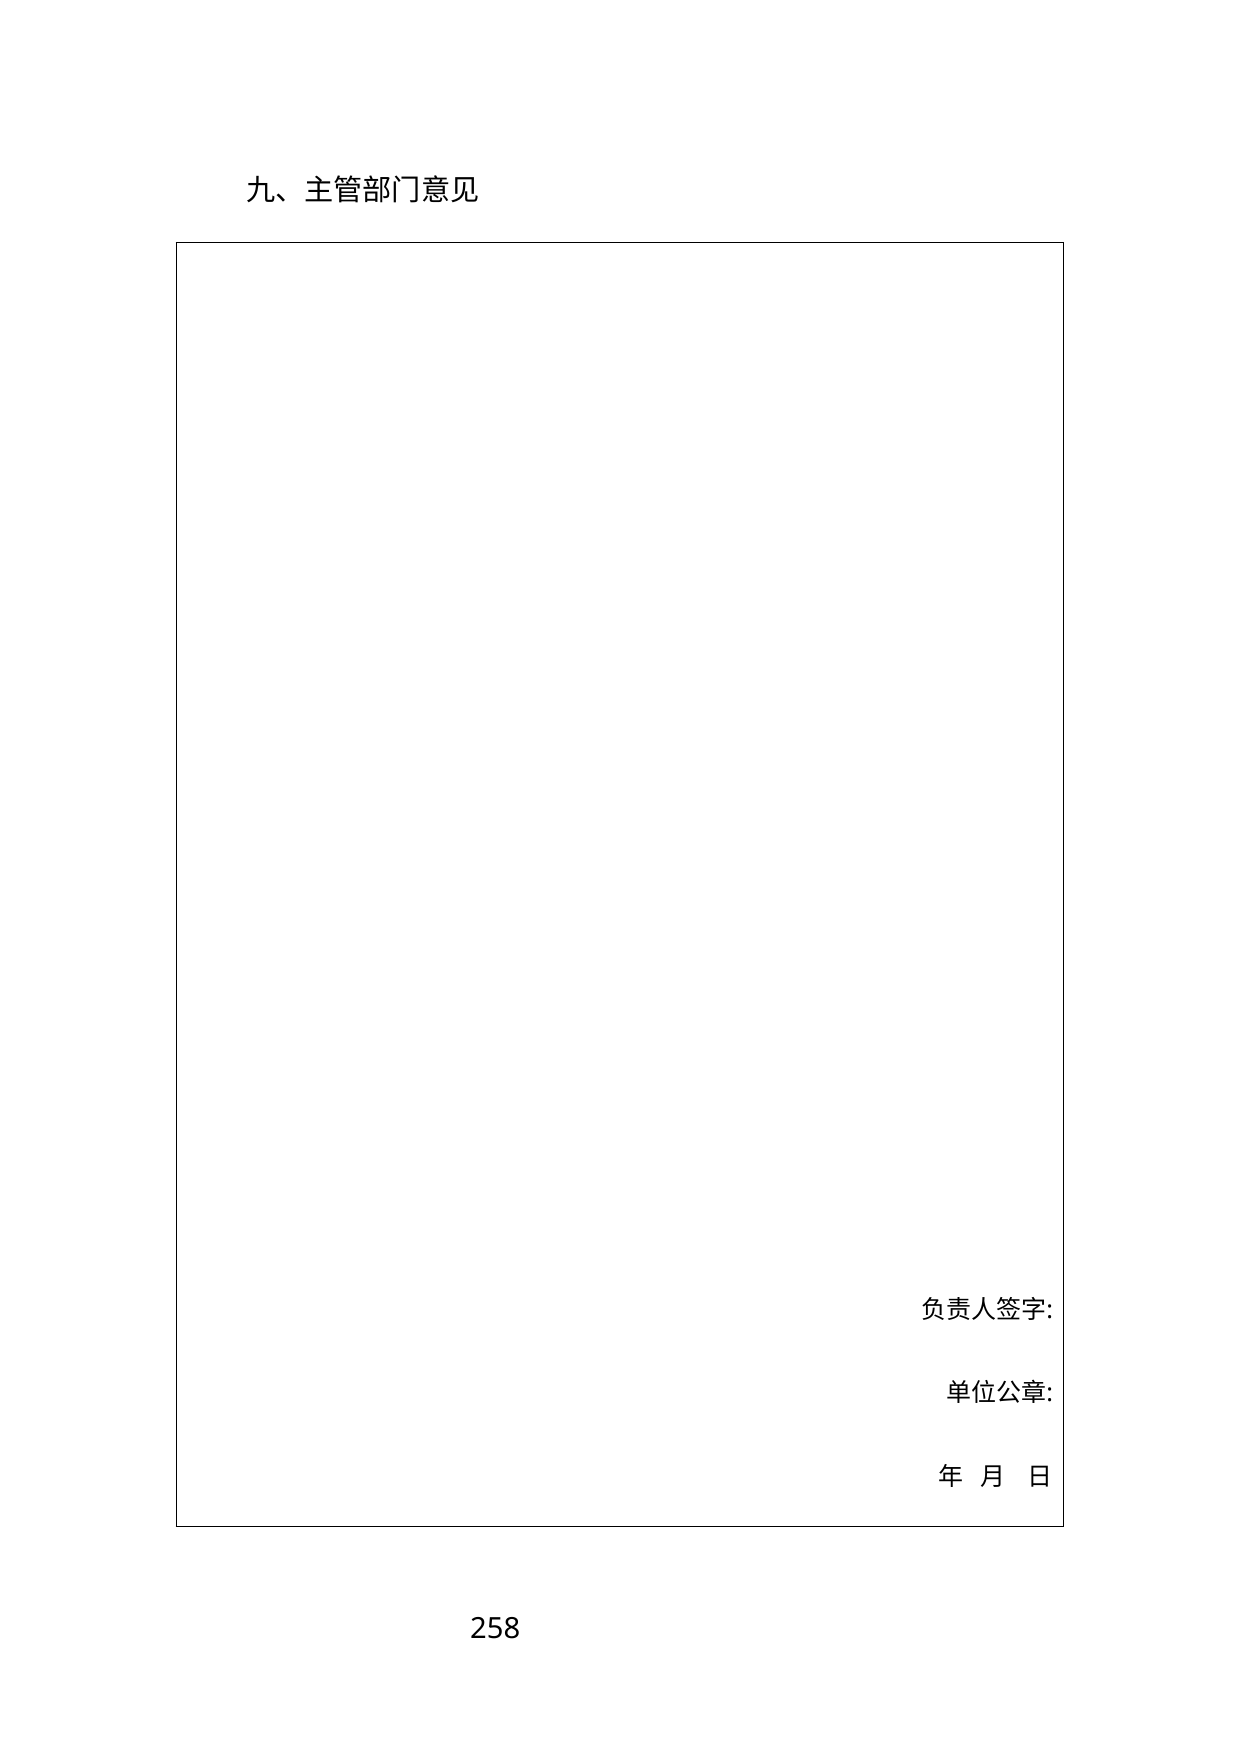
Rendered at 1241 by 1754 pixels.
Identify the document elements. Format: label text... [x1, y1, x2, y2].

text 九、主管部门意见 [187, 156, 1053, 221]
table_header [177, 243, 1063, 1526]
